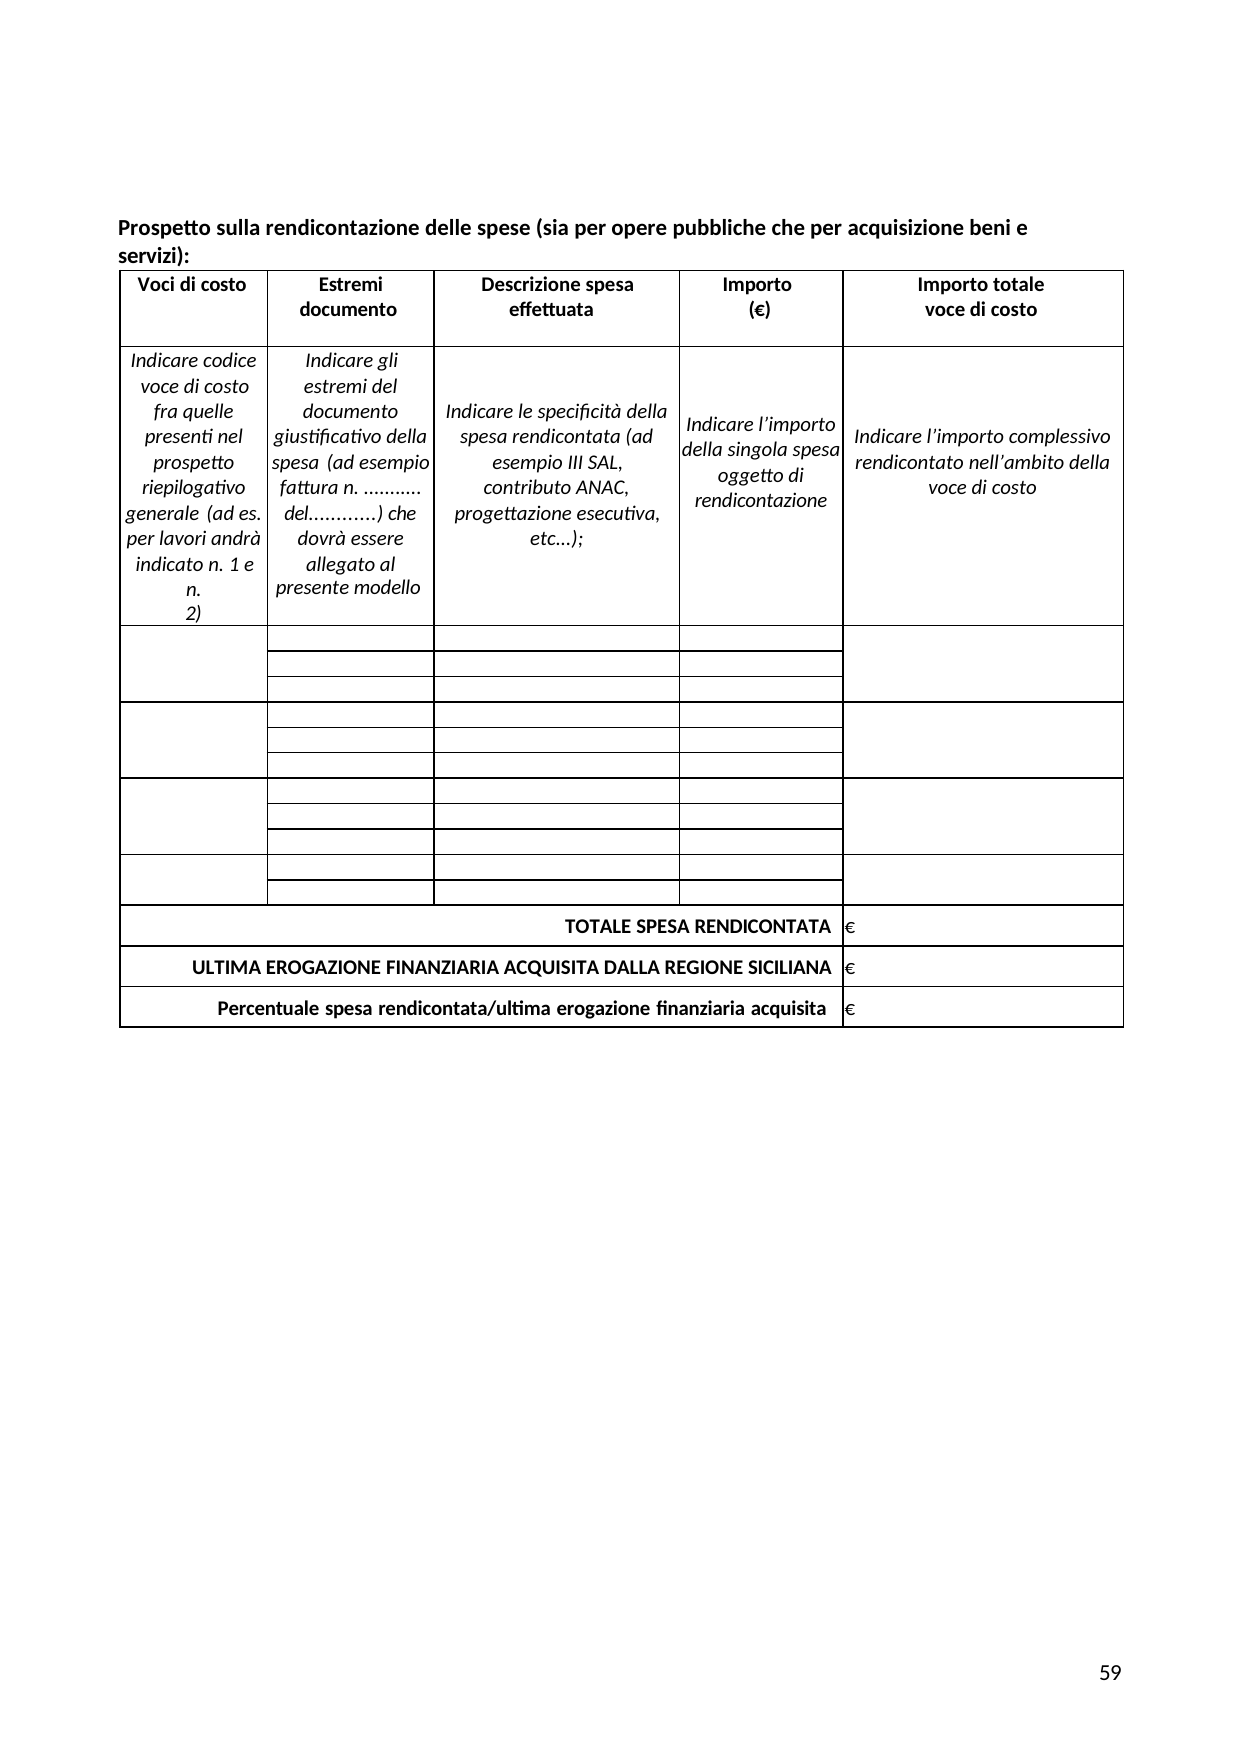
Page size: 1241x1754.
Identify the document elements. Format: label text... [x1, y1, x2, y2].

table_cell [435, 703, 679, 726]
table_cell [268, 677, 433, 701]
table_cell Indicare gli estremi del documento giustificativo della spesa (ad esempio fattura n. ........... del ) che dovrà essere allegato al presente modello [268, 347, 433, 625]
table_cell [680, 753, 842, 777]
table_cell [435, 881, 679, 904]
table_cell Indicare le specificità della spesa rendicontata (ad esempio III SAL, contributo ANAC, progettazione esecutiva, etc...); [435, 347, 679, 625]
table_cell [435, 626, 679, 650]
table_cell [435, 753, 679, 777]
table_cell Indicare l’importo della singola spesa oggetto di rendicontazione [680, 347, 842, 625]
table_cell [680, 855, 842, 879]
table_cell Indicare codice voce di costo fra quelle presenti nel prospetto riepilogativo generale (ad es. per lavori andrà indicato n. 1 e n. 2) [121, 347, 267, 625]
table_cell [844, 779, 1123, 853]
table_cell [268, 804, 433, 828]
table_cell ULTIMA EROGAZIONE FINANZIARIA ACQUISITA DALLA REGIONE SICILIANA [121, 947, 842, 986]
table_cell [268, 626, 433, 650]
table_cell [680, 881, 842, 904]
table_cell [121, 779, 267, 853]
table_cell [680, 779, 842, 803]
table_cell [680, 830, 842, 853]
table_cell € [844, 947, 1123, 986]
table_cell [121, 626, 267, 701]
table_cell TOTALE SPESA RENDICONTATA [121, 906, 842, 945]
table_cell [121, 703, 267, 777]
table_cell [435, 779, 679, 803]
table_header Voci di costo [121, 271, 267, 346]
table_cell [268, 753, 433, 777]
table_cell [435, 804, 679, 828]
table_cell [435, 677, 679, 701]
table_header Descrizione spesa effettuata [435, 271, 679, 346]
table_cell [435, 728, 679, 752]
table_cell [435, 652, 679, 676]
table_header Estremi documento [268, 271, 433, 346]
table_cell [680, 804, 842, 828]
subtitle Prospetto sulla rendicontazione delle spese (sia per opere pubbliche che per acquisizione beni e servizi): [118, 213, 1088, 269]
table_cell [268, 652, 433, 676]
table_cell [268, 703, 433, 726]
table_cell [268, 881, 433, 904]
table_cell [680, 652, 842, 676]
table_cell [268, 855, 433, 879]
table_cell € [844, 987, 1123, 1026]
table_cell [268, 830, 433, 853]
table_cell [844, 855, 1123, 904]
table_cell [680, 677, 842, 701]
table_cell [680, 728, 842, 752]
table_cell [435, 855, 679, 879]
table_cell [435, 830, 679, 853]
table_header Importo totale voce di costo [844, 271, 1123, 346]
table_cell [680, 703, 842, 726]
table_cell Percentuale spesa rendicontata/ultima erogazione finanziaria acquisita [121, 987, 842, 1026]
table_cell [268, 728, 433, 752]
table_cell [268, 779, 433, 803]
table_cell [121, 855, 267, 904]
table_cell [844, 626, 1123, 701]
table_cell Indicare l’importo complessivo rendicontato nell’ambito della voce di costo [844, 347, 1123, 625]
table_header Importo (€) [680, 271, 842, 346]
table_cell € [844, 906, 1123, 945]
table_cell [680, 626, 842, 650]
table_cell [844, 703, 1123, 777]
